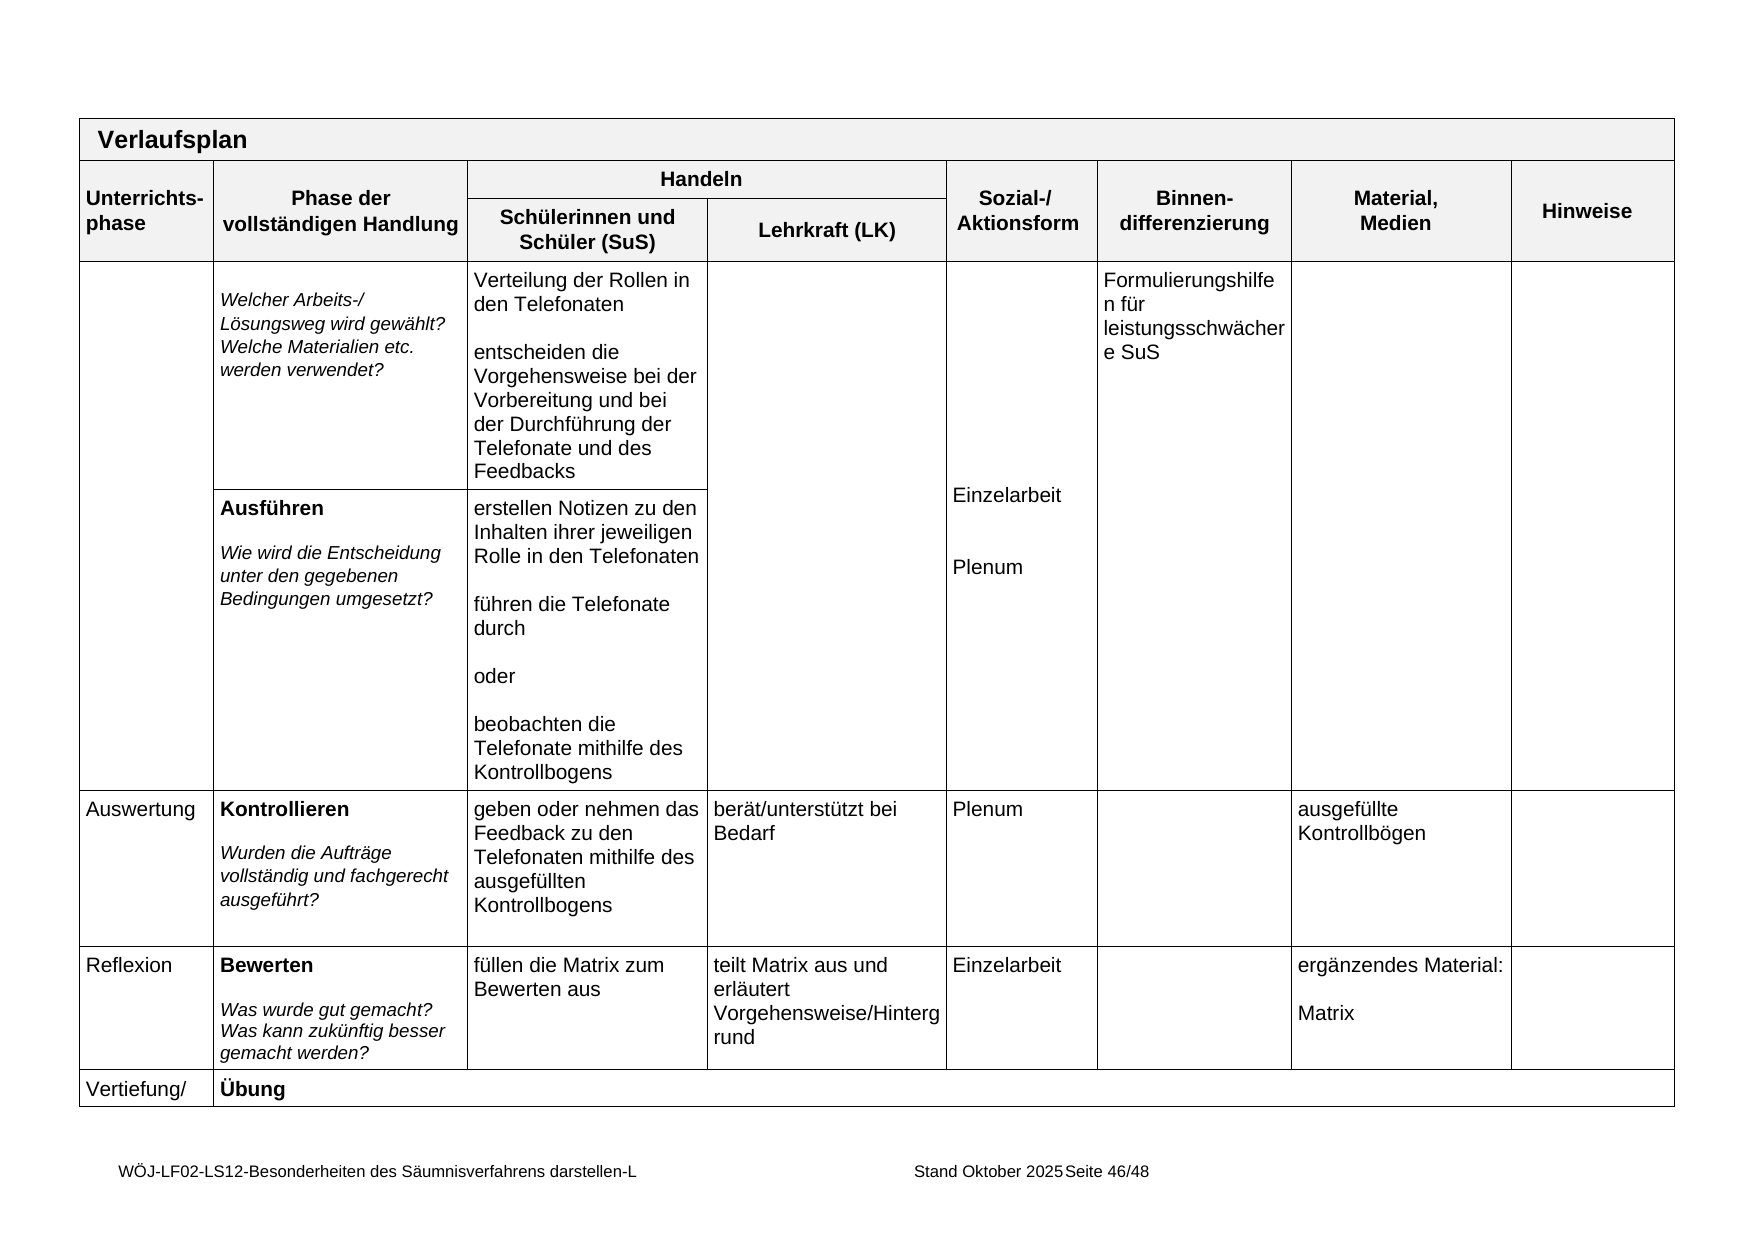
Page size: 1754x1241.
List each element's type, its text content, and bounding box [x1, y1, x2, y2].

table_cell Einzelarbeit [947, 947, 1097, 1069]
table_cell berät/unterstützt bei Bedarf [708, 791, 946, 946]
table_cell Lehrkraft (LK) [708, 199, 946, 261]
table_cell ergänzendes Material: Matrix [1292, 947, 1511, 1069]
table_cell Bewerten Was wurde gut gemacht? Was kann zukünftig besser gemacht werden? [214, 947, 467, 1069]
table_header Verlaufsplan [80, 119, 1674, 160]
table_cell Übung [214, 1070, 1674, 1106]
table_cell Binnen- differenzierung [1098, 161, 1291, 261]
table_cell Handeln [468, 161, 946, 198]
table_cell Phase der vollständigen Handlung [214, 161, 467, 261]
table_cell füllen die Matrix zum Bewerten aus [468, 947, 707, 1069]
table_cell [1512, 791, 1674, 946]
table_cell Entscheiden Welcher Arbeits-/ Lösungsweg wird gewählt? Welche Materialien etc. werden verwendet? [214, 262, 467, 489]
table_cell erstellen Notizen zu den Inhalten ihrer jeweiligen Rolle in den Telefonaten führen die Telefonate durch oder beobachten die Telefonate mithilfe des Kontrollbogens [468, 490, 707, 789]
table_cell Hinweise [1512, 161, 1674, 261]
table_cell Kontrollieren Wurden die Aufträge vollständig und fachgerecht ausgeführt? [214, 791, 467, 946]
table_cell ausgefüllte Kontrollbögen [1292, 791, 1511, 946]
table_cell Ausführen Wie wird die Entscheidung unter den gegebenen Bedingungen umgesetzt? [214, 490, 467, 789]
table_cell geben oder nehmen das Feedback zu den Telefonaten mithilfe des ausgefüllten Kontrollbogens [468, 791, 707, 946]
table_cell [1098, 791, 1291, 946]
table_cell Reflexion [80, 947, 213, 1069]
table_cell Unterrichts-phase [80, 161, 213, 261]
table_cell Plenum [947, 791, 1097, 946]
table_cell Auswertung [80, 791, 213, 946]
table_cell Vertiefung/ Übung [80, 1070, 213, 1106]
table_cell Schülerinnen und Schüler (SuS) [468, 199, 707, 261]
table_cell Sozial-/ Aktionsform [947, 161, 1097, 261]
table_cell teilt Matrix aus und erläutert Vorgehensweise/Hintergrund [708, 947, 946, 1069]
table_cell Material, Medien [1292, 161, 1511, 261]
table_cell [1098, 947, 1291, 1069]
table_cell [1512, 947, 1674, 1069]
